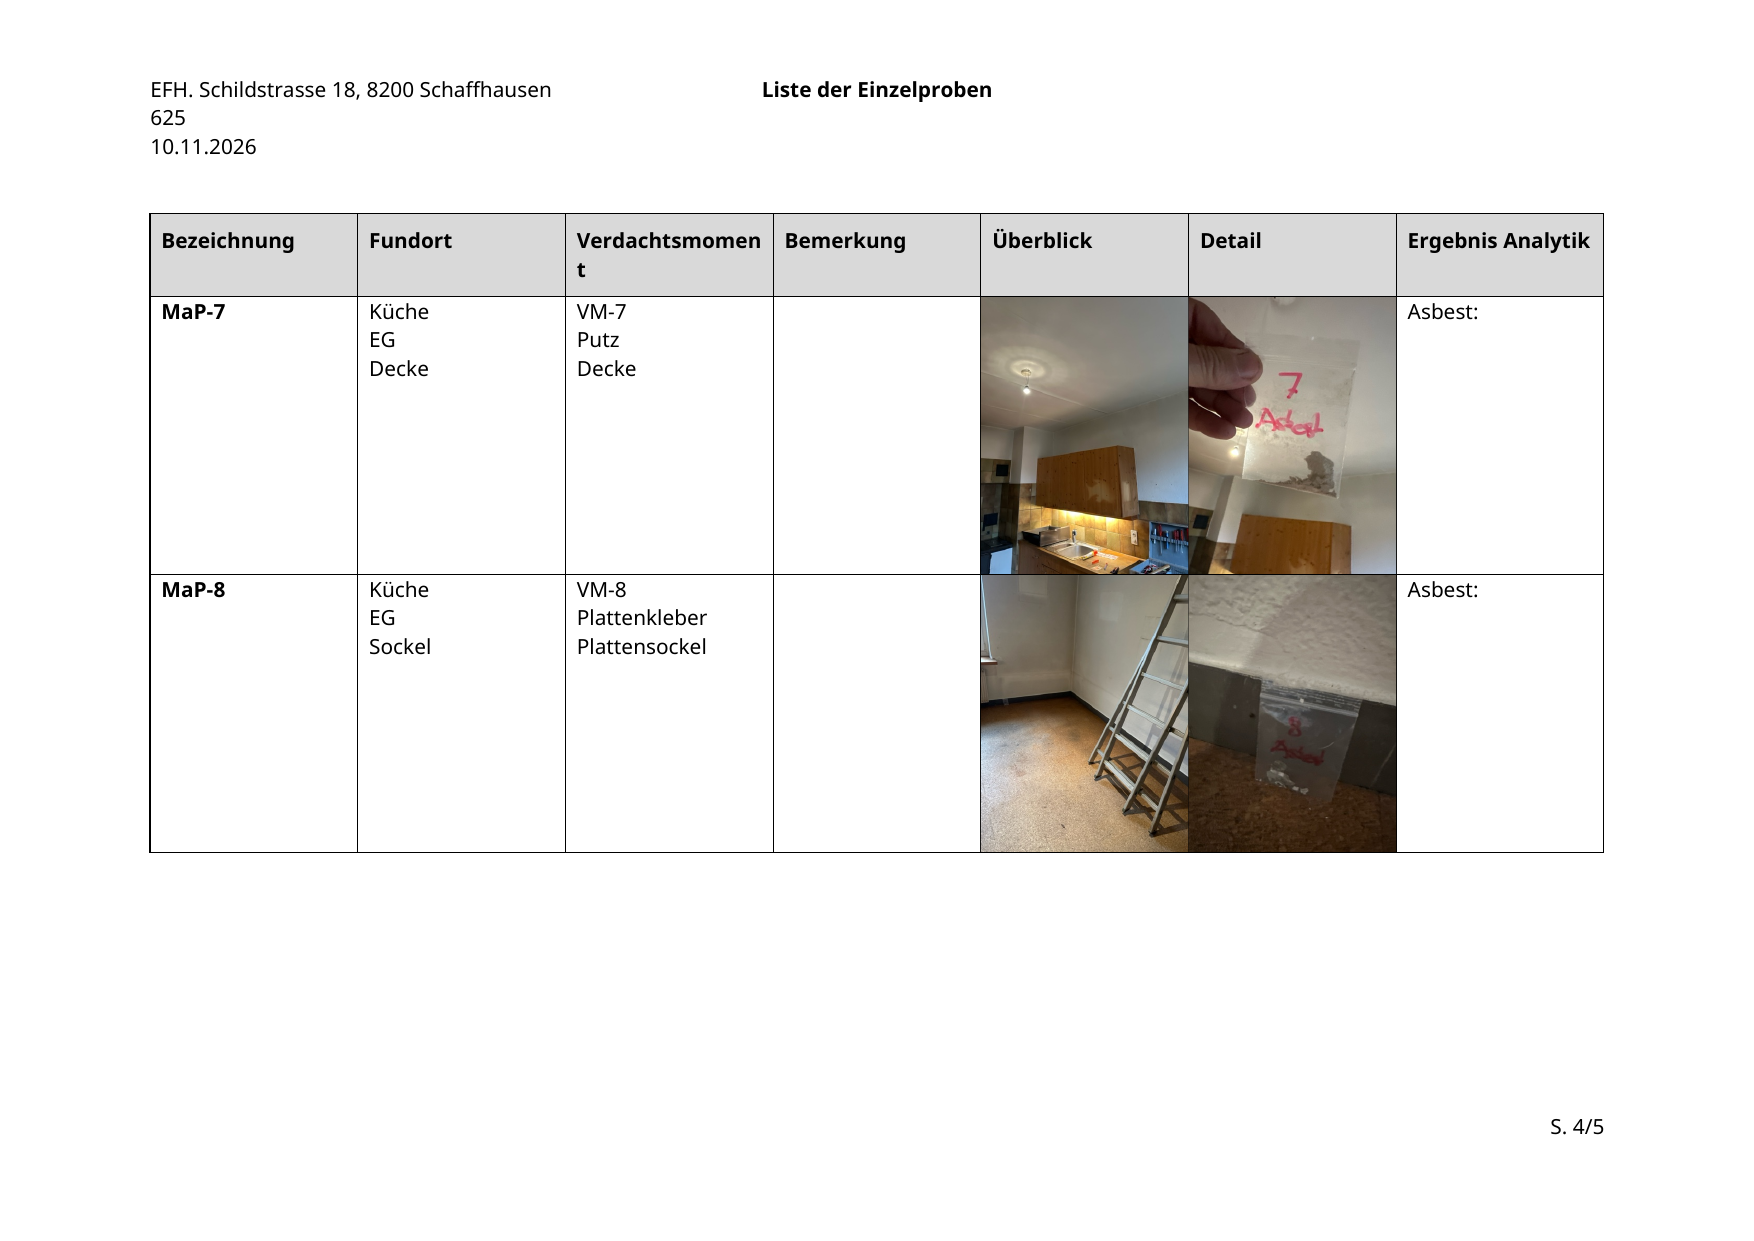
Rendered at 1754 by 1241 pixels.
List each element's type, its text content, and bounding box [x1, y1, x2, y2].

table_cell Küche EG Sockel [358, 575, 565, 852]
table_cell Asbest: [1397, 575, 1603, 852]
table_header Bemerkung [774, 214, 980, 296]
table_header Überblick [981, 214, 1188, 296]
table_header Detail [1189, 214, 1396, 296]
table_cell MaP-8 [151, 575, 357, 852]
table_cell VM-8 Plattenkleber Plattensockel [566, 575, 773, 852]
picture [980, 575, 1397, 852]
picture [980, 297, 1397, 574]
table_header Ergebnis Analytik [1397, 214, 1603, 296]
table_cell MaP-7 [151, 297, 357, 574]
table_header Verdachtsmoment [566, 214, 773, 296]
table_header Fundort [358, 214, 565, 296]
table_header Bezeichnung [151, 214, 357, 296]
table_cell VM-7 Putz Decke [566, 297, 773, 574]
table_cell [774, 297, 980, 574]
table_cell [774, 575, 980, 852]
table_cell Küche EG Decke [358, 297, 565, 574]
table_cell Asbest: [1397, 297, 1603, 574]
